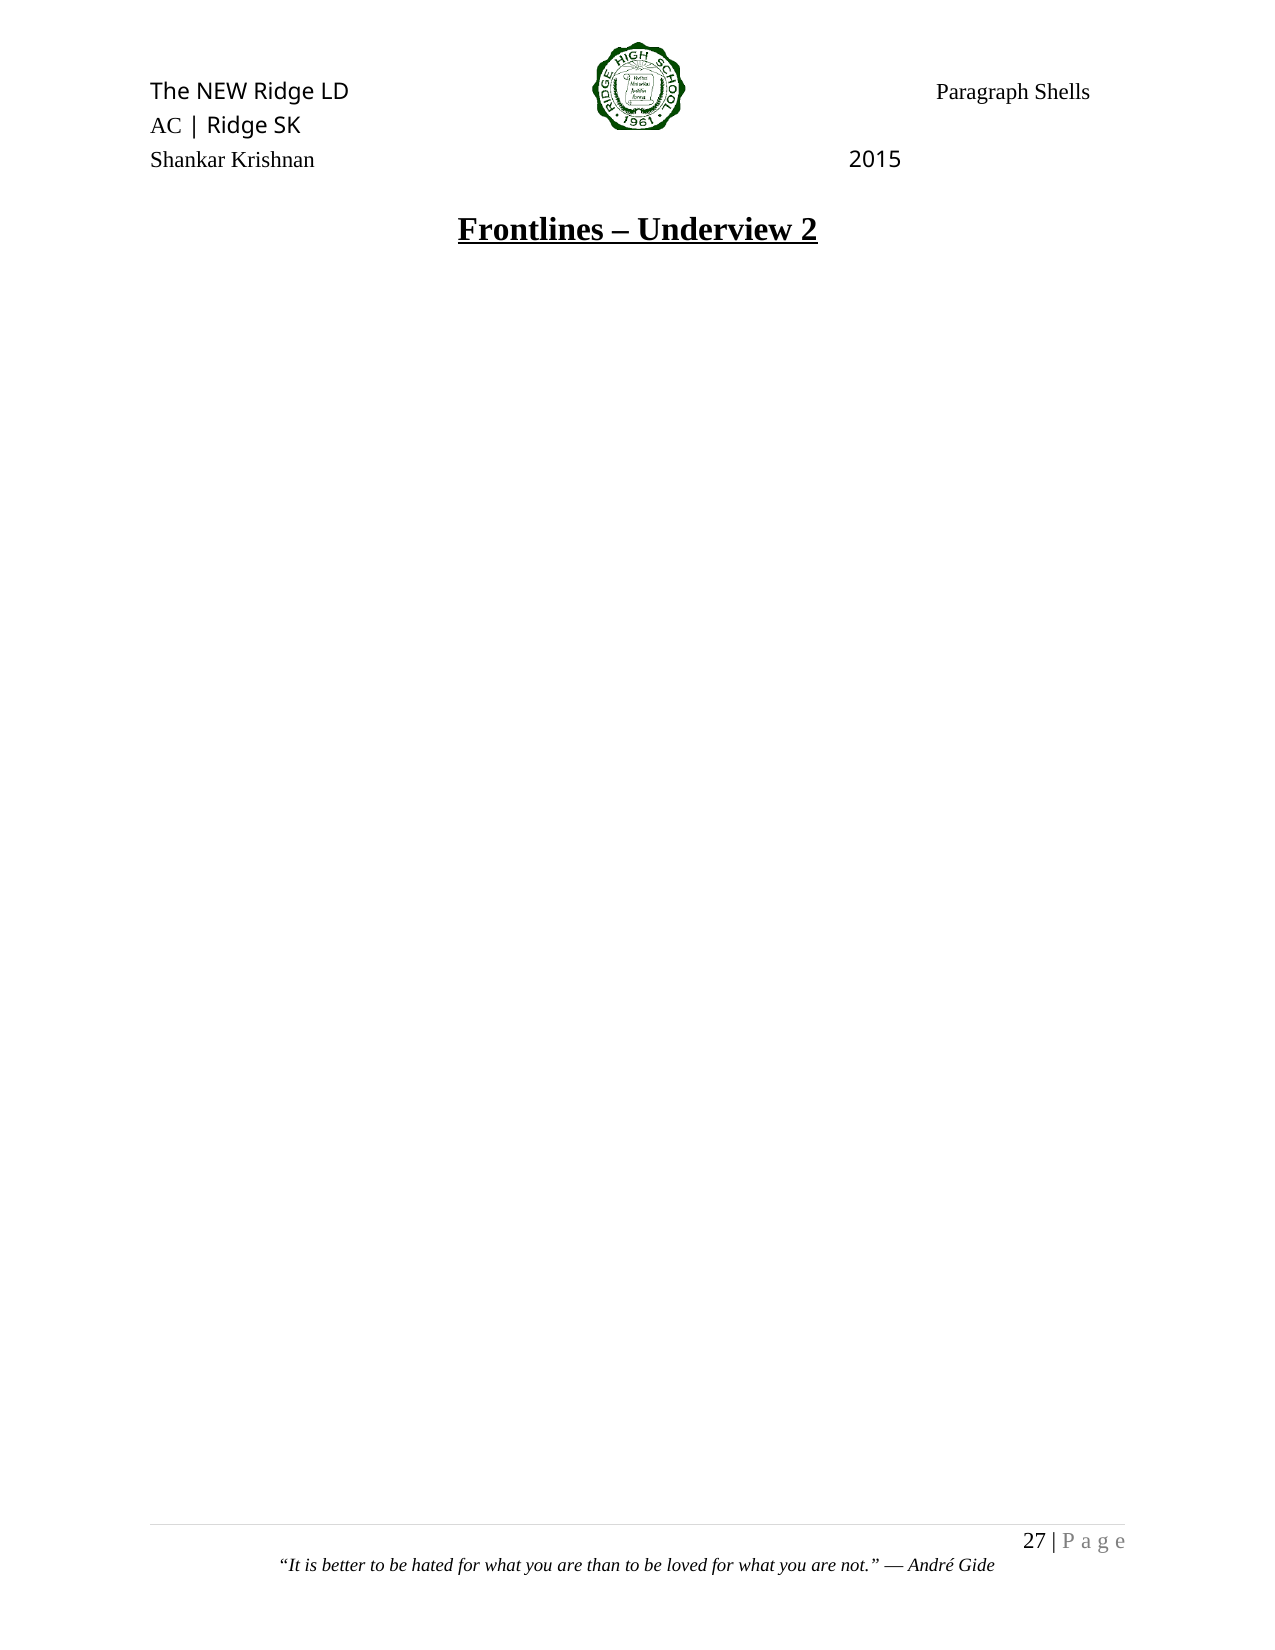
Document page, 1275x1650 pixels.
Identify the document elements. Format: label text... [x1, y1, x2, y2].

picture [578, 42, 697, 130]
subtitle Frontlines – Underview 2 [150, 209, 1125, 247]
